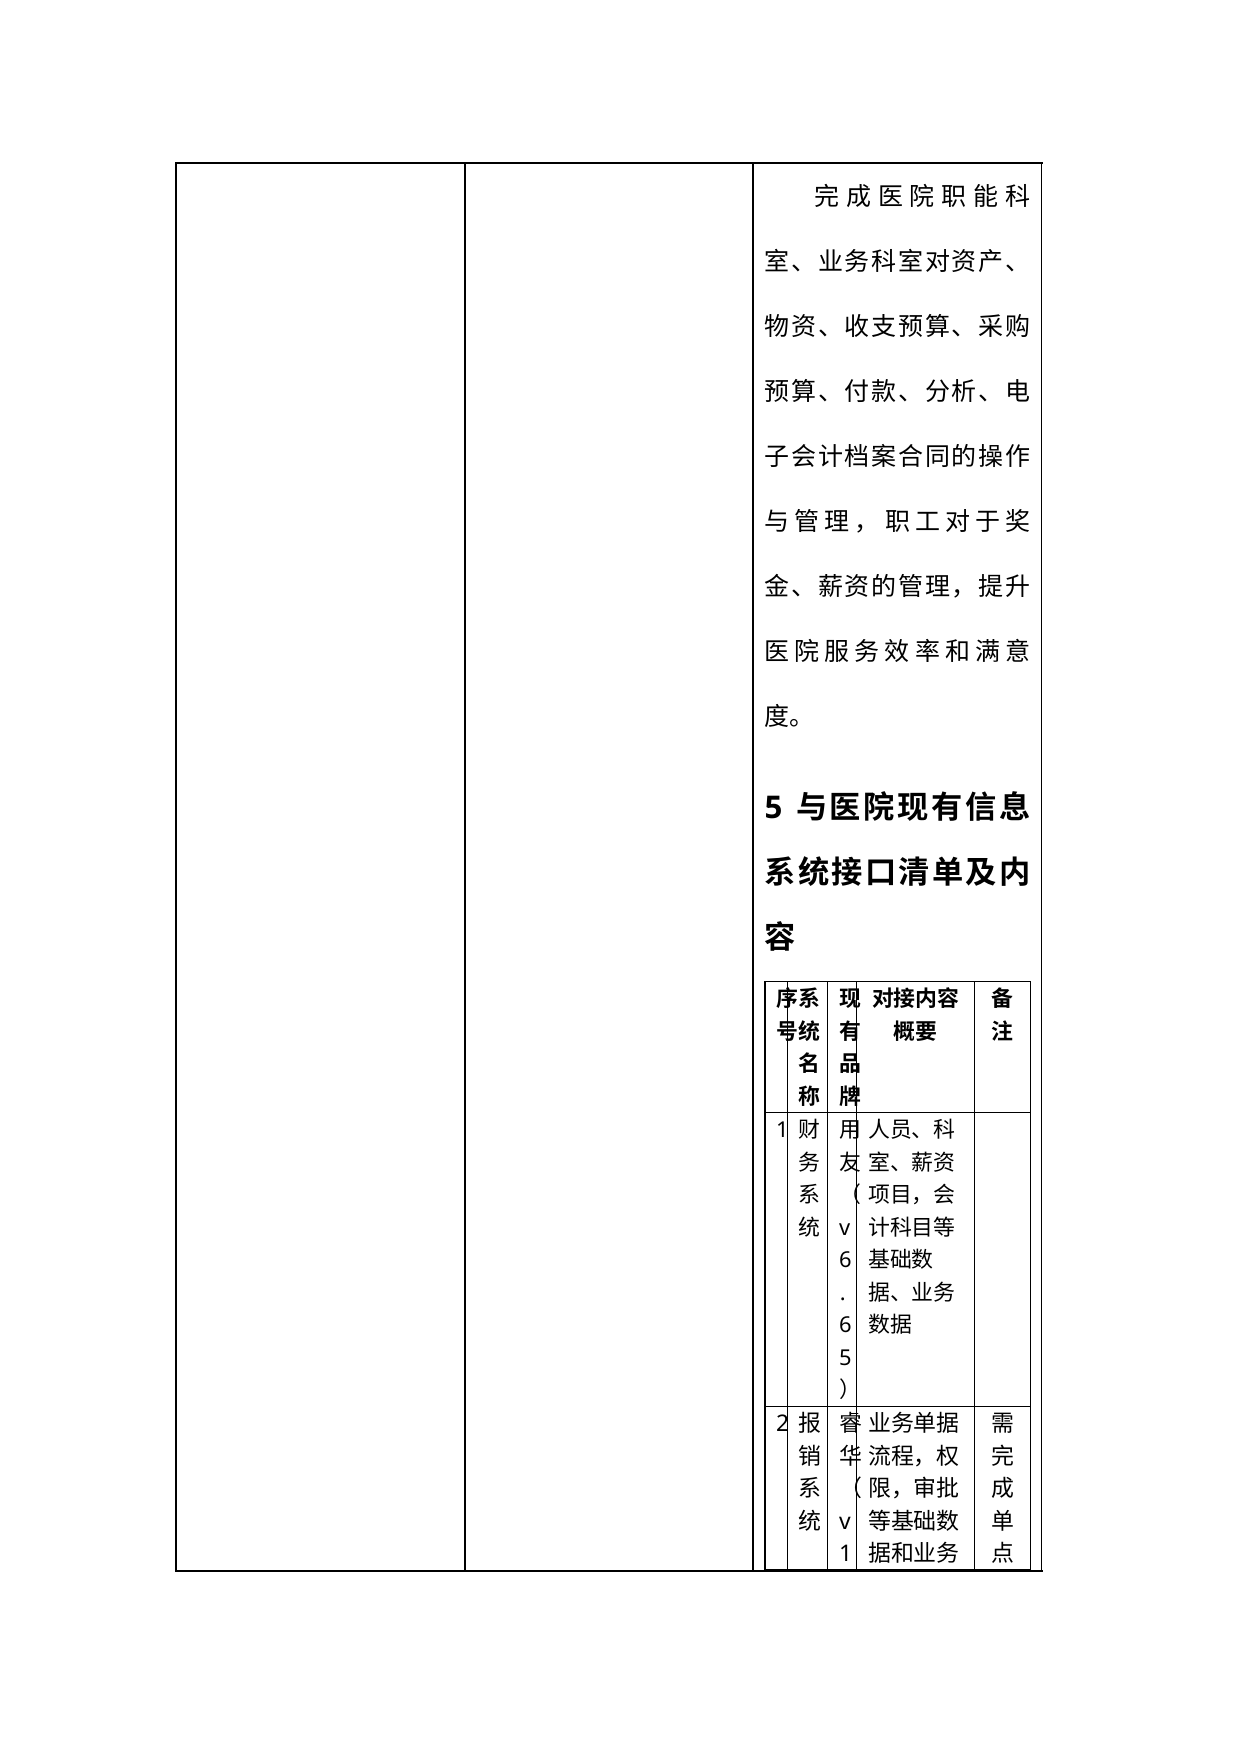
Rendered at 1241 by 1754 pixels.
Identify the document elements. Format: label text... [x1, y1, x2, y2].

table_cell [754, 164, 1041, 1570]
table_cell 1 [466, 164, 752, 1570]
table_cell ▲ [177, 164, 464, 1570]
